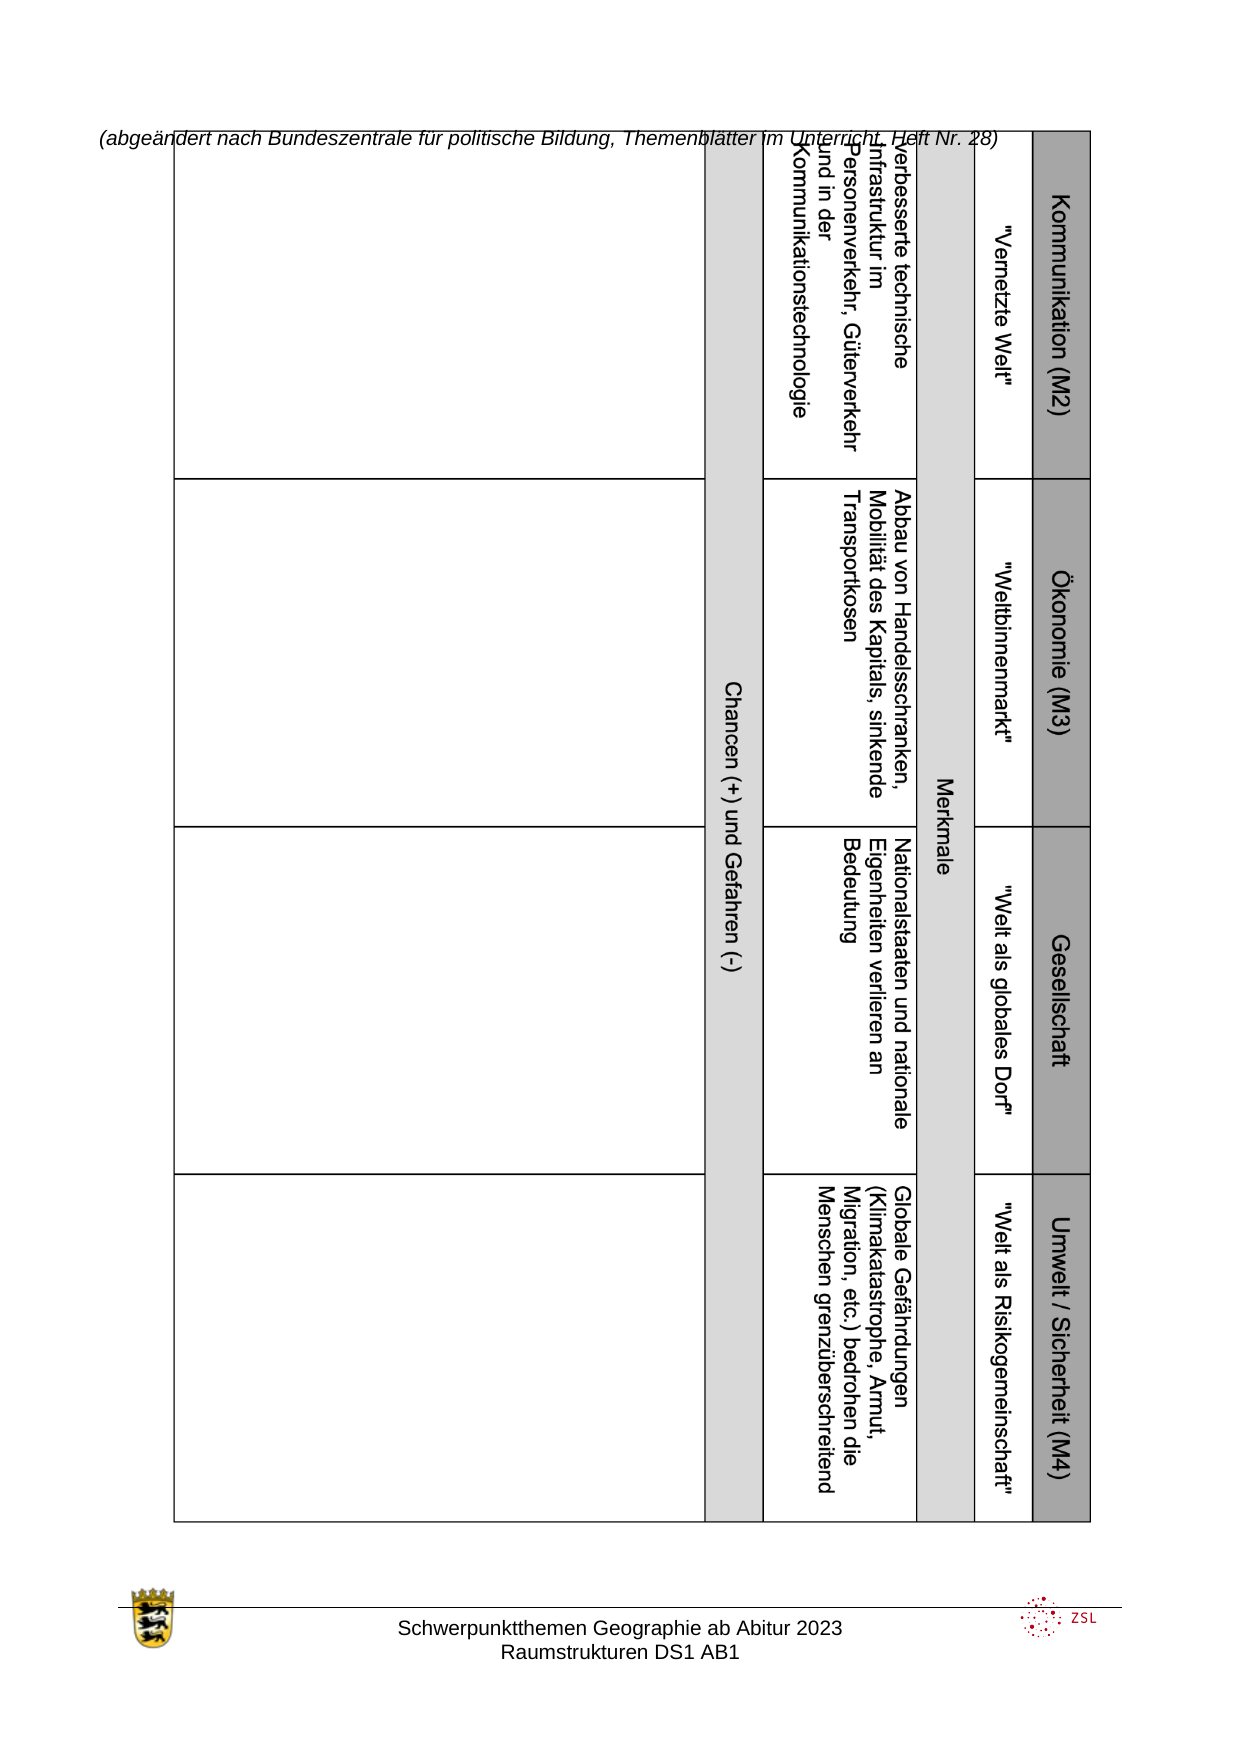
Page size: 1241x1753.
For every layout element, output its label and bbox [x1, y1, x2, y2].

picture [130, 1586, 177, 1607]
picture [166, 120, 1100, 1535]
picture [1010, 1608, 1107, 1648]
picture [130, 1608, 227, 1652]
picture [1010, 1586, 1107, 1607]
